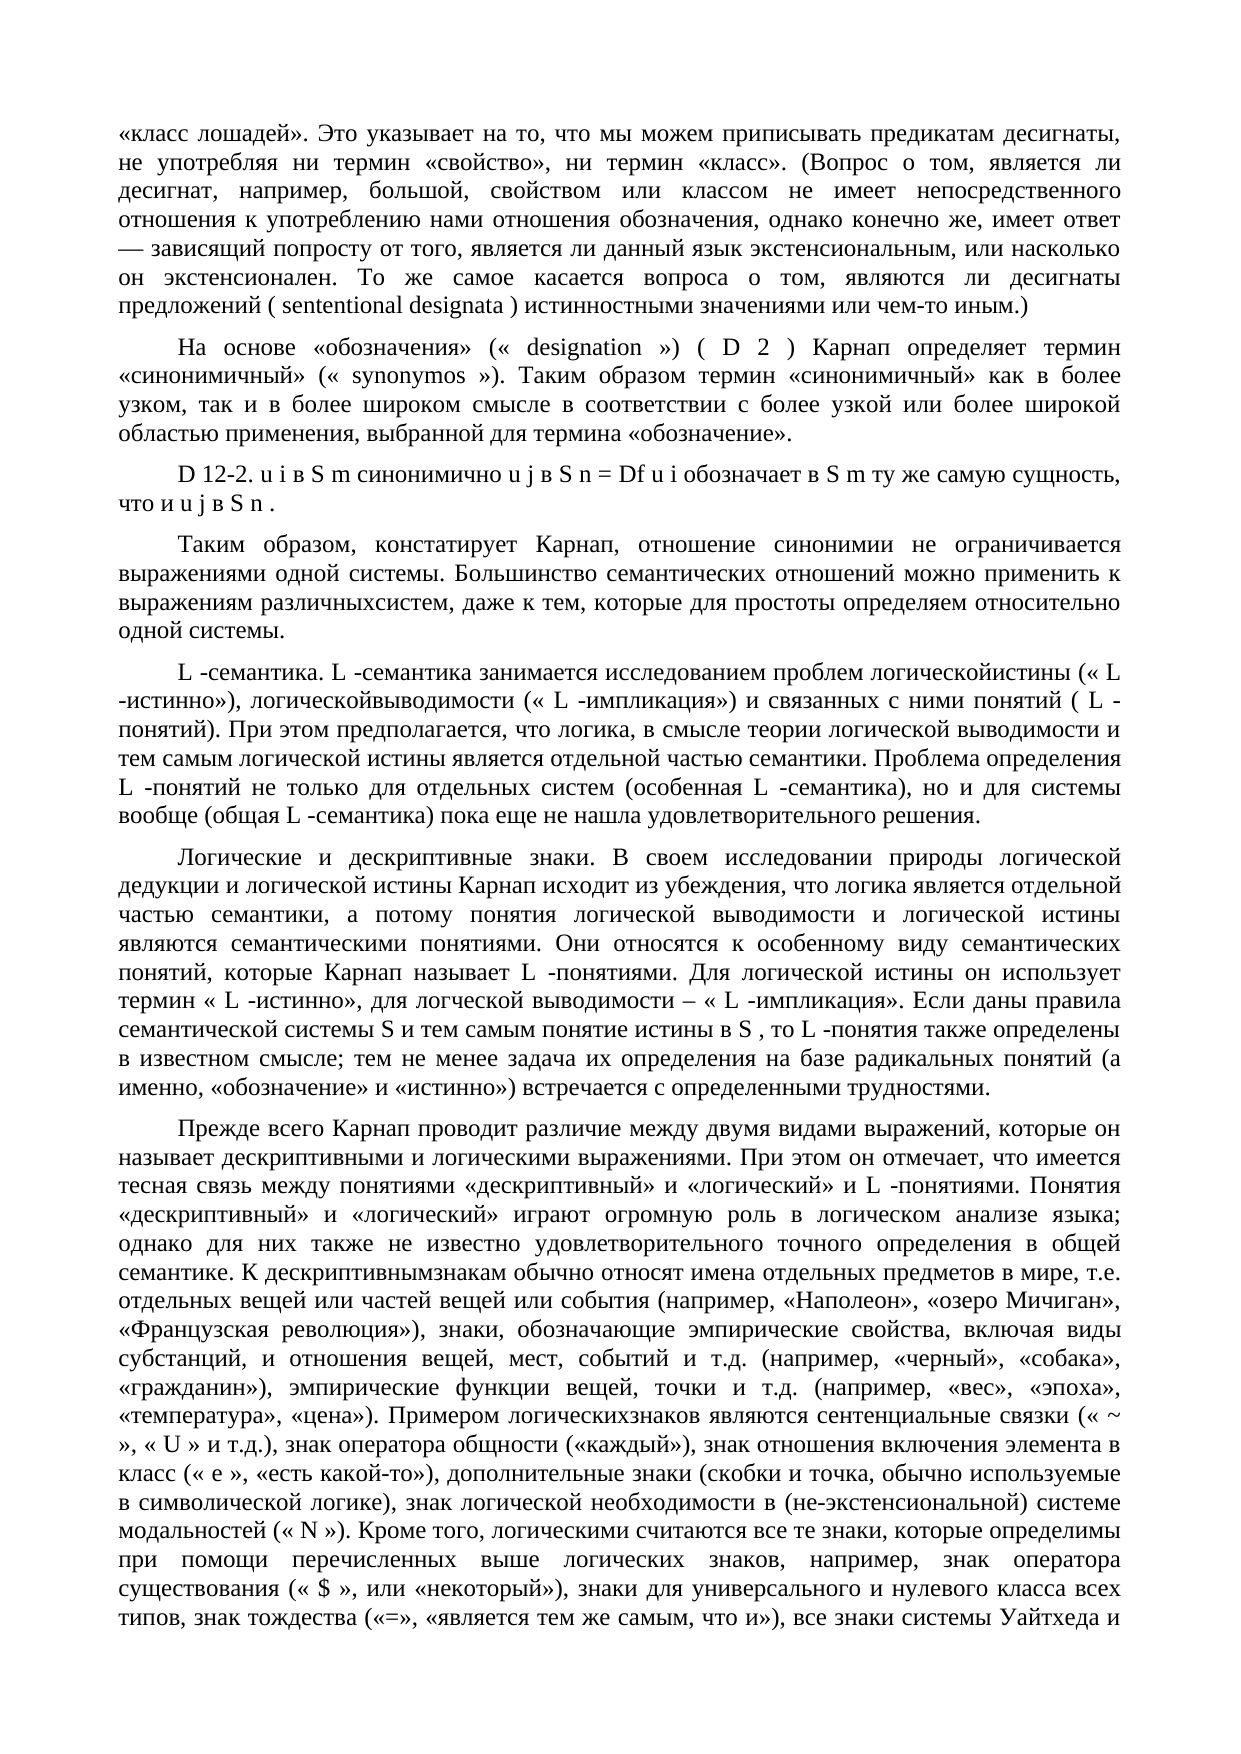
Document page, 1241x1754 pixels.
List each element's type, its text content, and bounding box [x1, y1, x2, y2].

text Таким образом, констатирует Карнап, отношение синонимии не ограничивается выражениями одной системы. Большинство семантических отношений можно применить к выражениям различныхсистем, даже к тем, которые для простоты определяем относительно одной системы. [118, 529, 1122, 644]
text Логические и дескриптивные знаки. В своем исследовании природы логической дедукции и логической истины Карнап исходит из убеждения, что логика является отдельной частью семантики, а потому понятия логической выводимости и логической истины являются семантическими понятиями. Они относятся к особенному виду семантических понятий, которые Карнап называет L -понятиями. Для логической истины он использует термин « L -истинно», для логческой выводимости – « L -импликация». Если даны правила семантической системы S и тем самым понятие истины в S , то L -понятия также определены в известном смысле; тем не менее задача их определения на базе радикальных понятий (а именно, «обозначение» и «истинно») встречается с определенными трудностями. [118, 842, 1122, 1101]
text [118, 118, 1122, 319]
text На основе «обозначения» (« designation ») ( D 2 ) Карнап определяет термин «синонимичный» (« synonymos »). Таким образом термин «синонимичный» как в более узком, так и в более широком смысле в соответствии с более узкой или более широкой областью применения, выбранной для термина «обозначение». [118, 332, 1122, 447]
text L -семантика. L -семантика занимается исследованием проблем логическойистины (« L -истинно»), логическойвыводимости (« L -импликация») и связанных с ними понятий ( L -понятий). При этом предполагается, что логика, в смысле теории логической выводимости и тем самым логической истины является отдельной частью семантики. Проблема определения L -понятий не только для отдельных систем (особенная L -семантика), но и для системы вообще (общая L -семантика) пока еще не нашла удовлетворительного решения. [118, 657, 1122, 829]
text D 12-2. u i в S m синонимично u j в S n = Df u i обозначает в S m ту же самую сущность, что и u j в S n . [118, 459, 1122, 517]
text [118, 1113, 1122, 1631]
